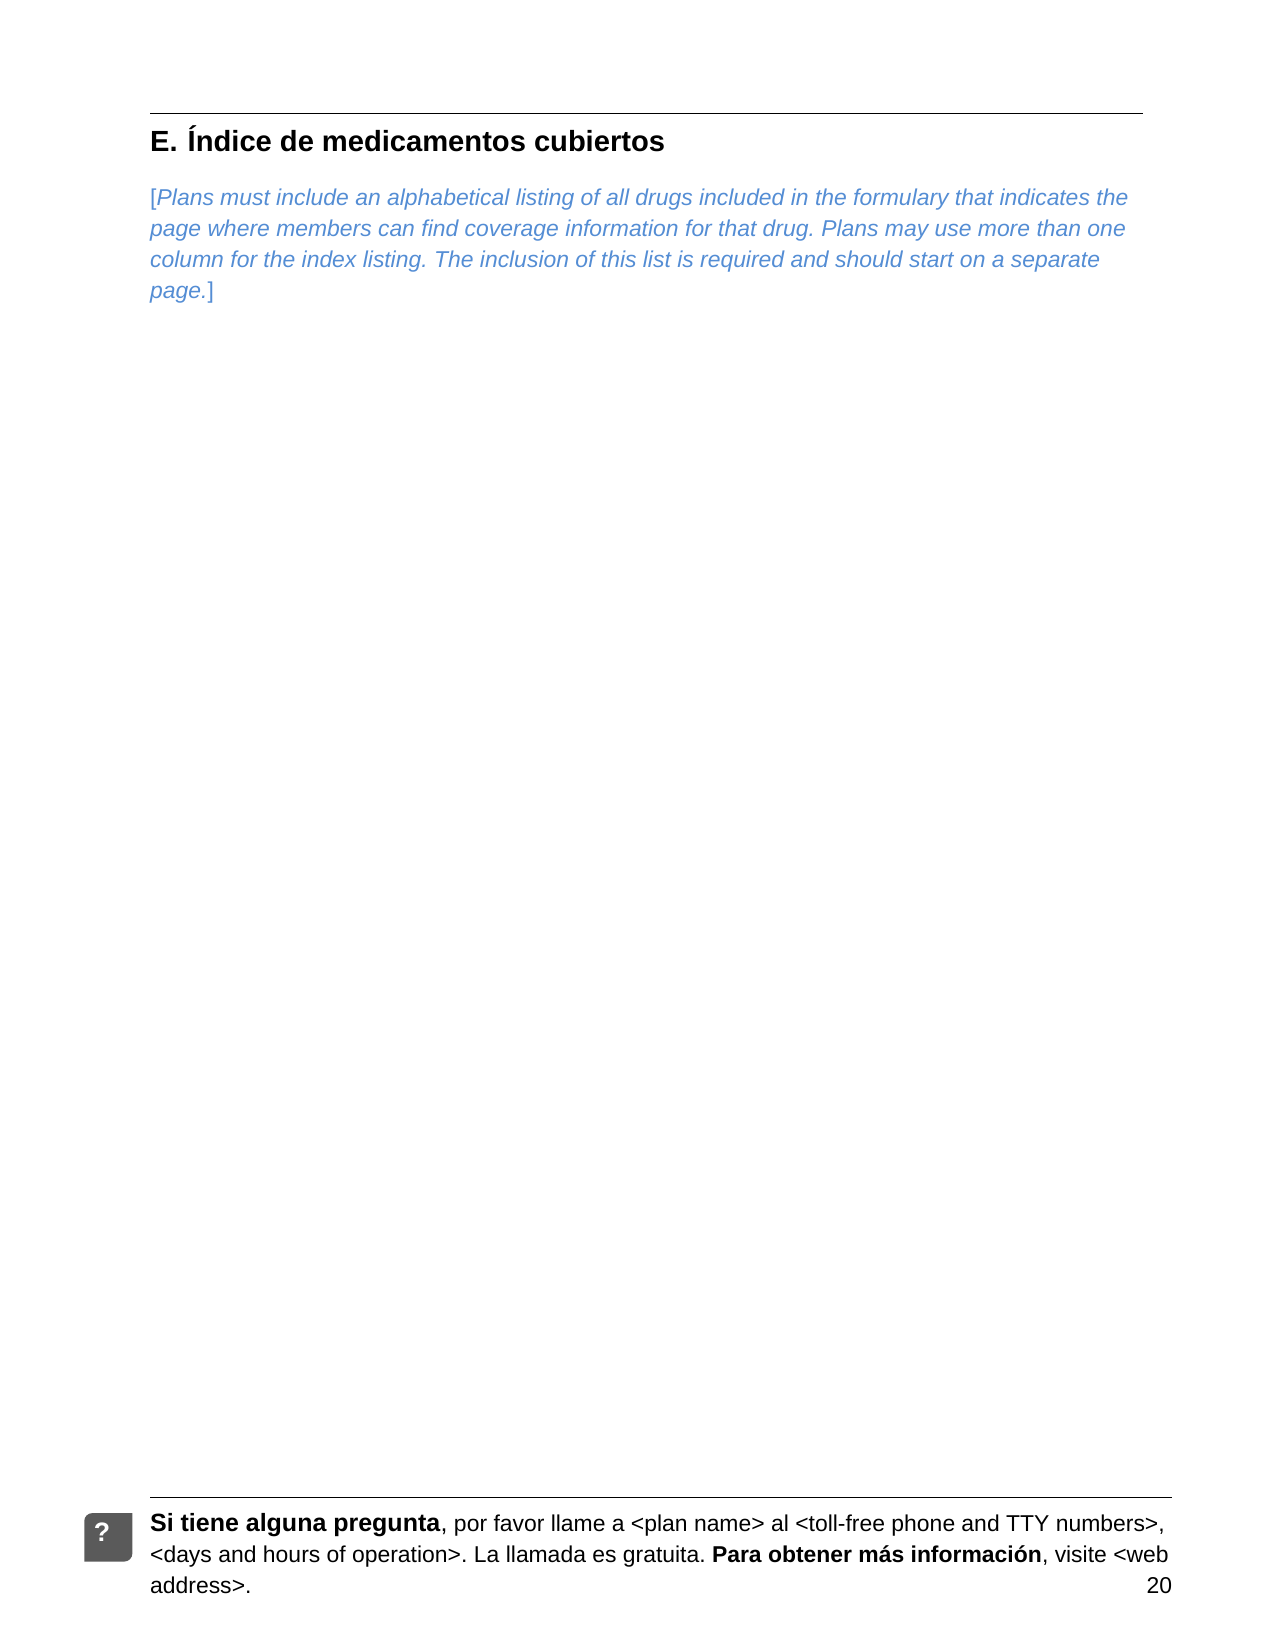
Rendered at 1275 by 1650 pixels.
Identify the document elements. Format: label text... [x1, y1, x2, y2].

text [Plans must include an alphabetical listing of all drugs included in the formulary that indicates the page where members can find coverage information for that drug. Plans may use more than one column for the index listing. The inclusion of this list is required and should start on a separate page.] [150, 180, 1143, 305]
subtitle E. Índice de medicamentos cubiertos [150, 114, 1143, 159]
